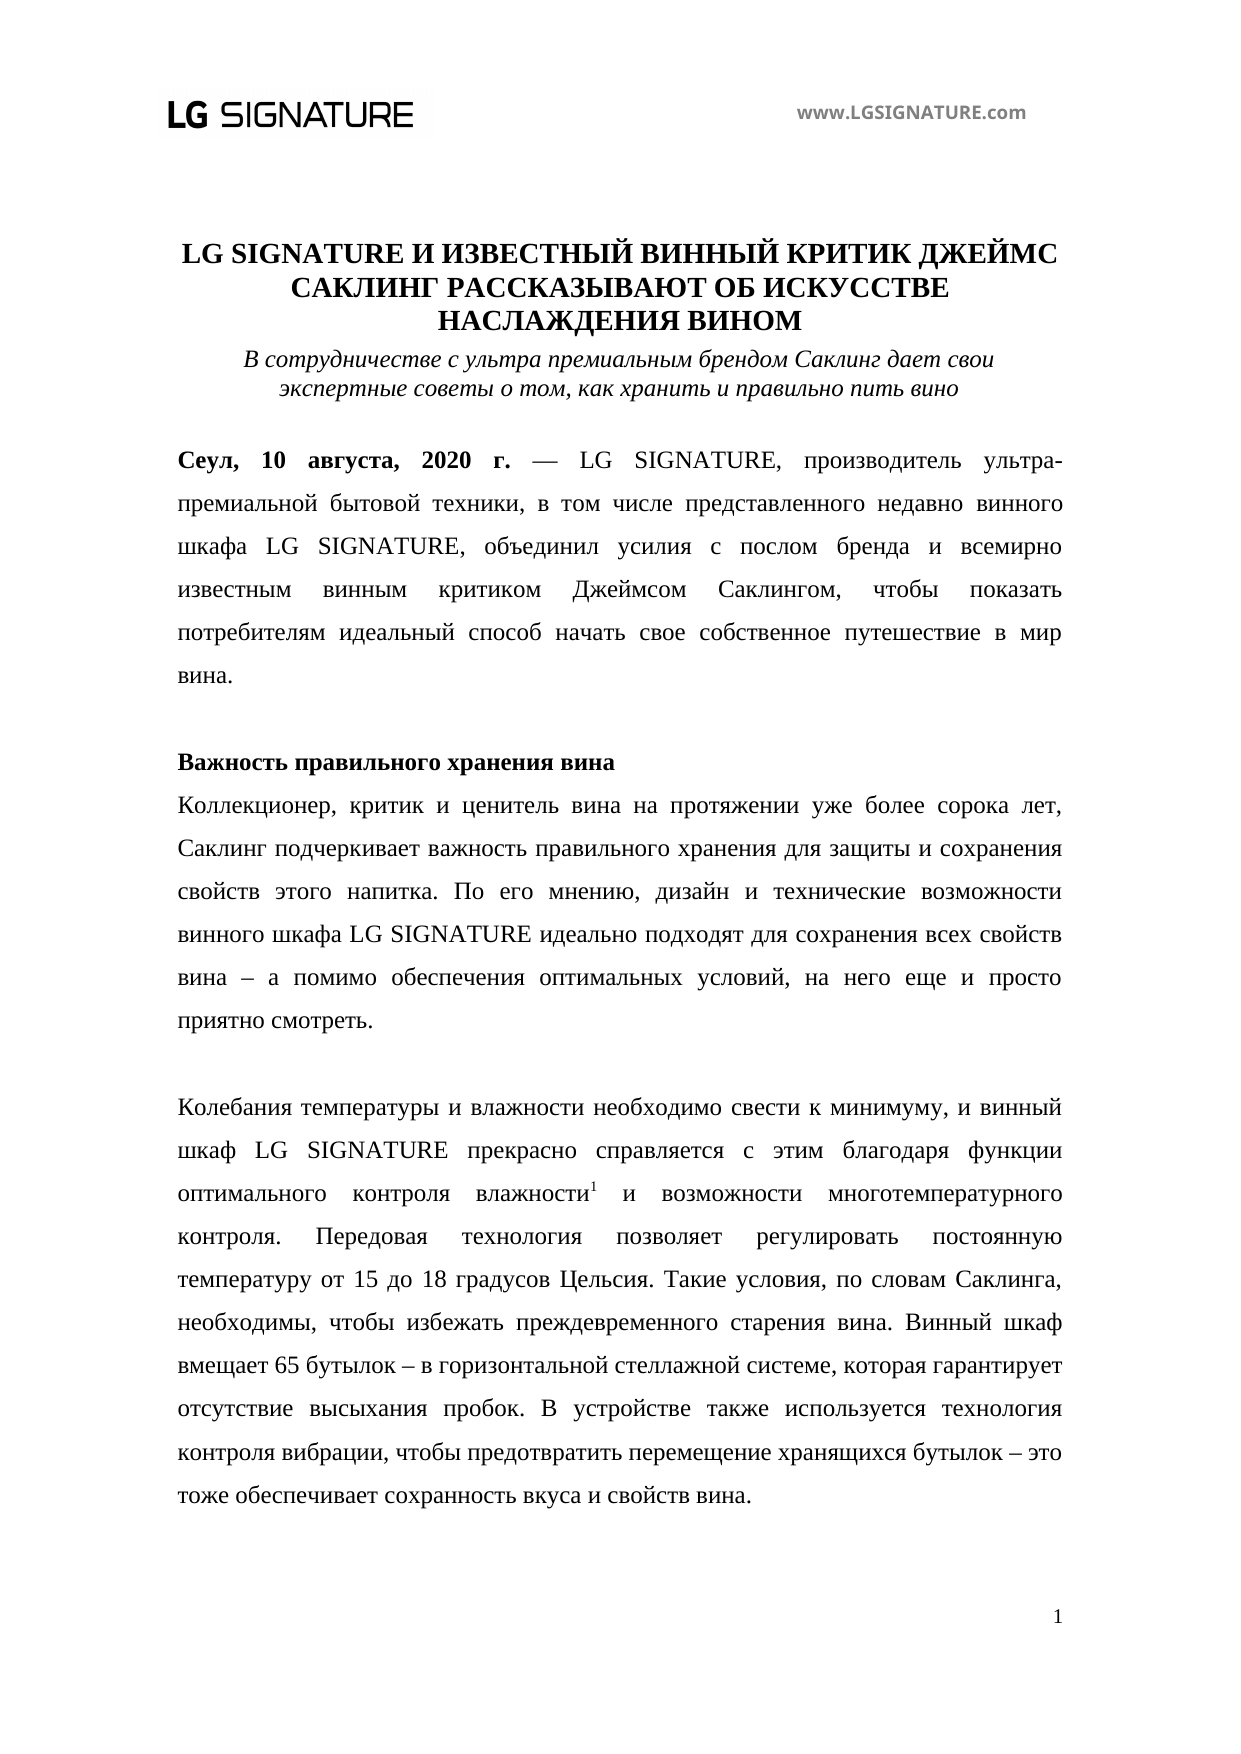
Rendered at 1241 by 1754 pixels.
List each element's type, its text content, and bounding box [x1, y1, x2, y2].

text В сотрудничестве с ультра премиальным брендом Саклинг дает свои экспертные советы о том, как хранить и правильно пить вино [177, 344, 1063, 402]
picture [158, 88, 434, 139]
text LG SIGNATURE И ИЗВЕСТНЫЙ ВИННЫЙ КРИТИК ДЖЕЙМС САКЛИНГ РАССКАЗЫВАЮТ ОБ ИСКУССТВЕ НАСЛАЖДЕНИЯ ВИНОМ [177, 236, 1063, 337]
text Сеул, 10 августа, 2020 г. — LG SIGNATURE, производитель ультра-премиальной бытовой техники, в том числе представленного недавно винного шкафа LG SIGNATURE, объединил усилия с послом бренда и всемирно известным винным критиком Джеймсом Саклингом, чтобы показать потребителям идеальный способ начать свое собственное путешествие в мир вина. [177, 445, 1063, 689]
text Важность правильного хранения вина [177, 747, 1063, 775]
text Коллекционер, критик и ценитель вина на протяжении уже более сорока лет, Саклинг подчеркивает важность правильного хранения для защиты и сохранения свойств этого напитка. По его мнению, дизайн и технические возможности винного шкафа LG SIGNATURE идеально подходят для сохранения всех свойств вина – а помимо обеспечения оптимальных условий, на него еще и просто приятно смотреть. [177, 790, 1063, 1034]
text Колебания температуры и влажности необходимо свести к минимуму, и винный шкаф LG SIGNATURE прекрасно справляется с этим благодаря функции оптимального контроля влажности1 и возможности многотемпературного контроля. Передовая технология позволяет регулировать постоянную температуру от 15 до 18 градусов Цельсия. Такие условия, по словам Саклинга, необходимы, чтобы избежать преждевременного старения вина. Винный шкаф вмещает 65 бутылок – в горизонтальной стеллажной системе, которая гарантирует отсутствие высыхания пробок. В устройстве также используется технология контроля вибрации, чтобы предотвратить перемещение хранящихся бутылок – это тоже обеспечивает сохранность вкуса и свойств вина. [177, 1092, 1063, 1508]
